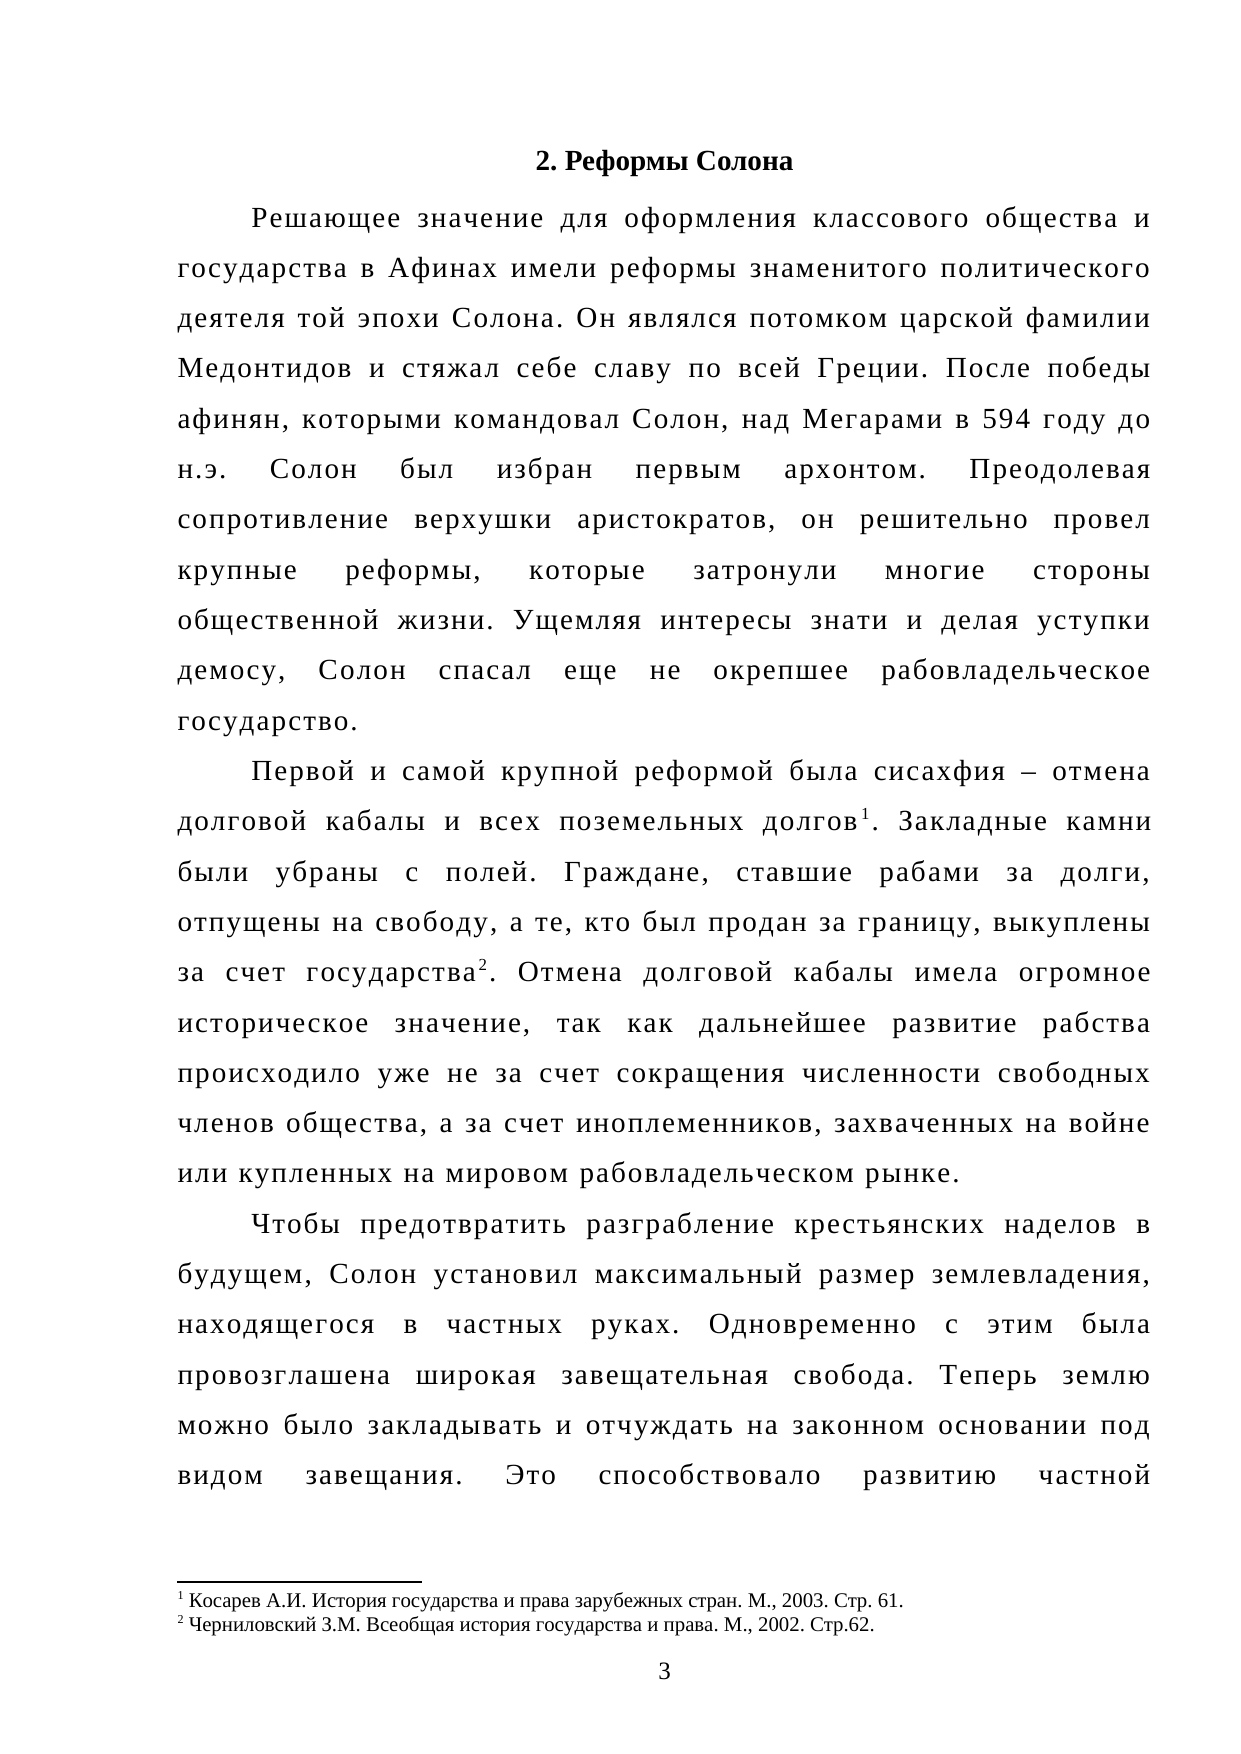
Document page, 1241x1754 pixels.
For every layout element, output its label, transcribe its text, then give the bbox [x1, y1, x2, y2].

text Решающее значение для оформления классового общества и государства в Афинах имели реформы знаменитого политического деятеля той эпохи Солона. Он являлся потомком царской фамилии Медонтидов и стяжал себе славу по всей Греции. После победы афинян, которыми командовал Солон, над Мегарами в 594 году до н.э. Солон был избран первым архонтом. Преодолевая сопротивление верхушки аристократов, он решительно провел крупные реформы, которые затронули многие стороны общественной жизни. Ущемляя интересы знати и делая уступки демосу, Солон спасал еще не окрепшее рабовладельческое государство. [177, 200, 1152, 736]
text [177, 1206, 1152, 1491]
text Первой и самой крупной реформой была сисахфия – отмена долговой кабалы и всех поземельных долгов. Закладные камни были убраны с полей. Граждане, ставшие рабами за долги, отпущены на свободу, а те, кто был продан за границу, выкуплены за счет государства. Отмена долговой кабалы имела огромное историческое значение, так как дальнейшее развитие рабства происходило уже не за счет сокращения численности свободных членов общества, а за счет иноплеменников, захваченных на войне или купленных на мировом рабовладельческом рынке. [177, 753, 1152, 1189]
subtitle 2. Реформы Солона [177, 143, 1152, 177]
